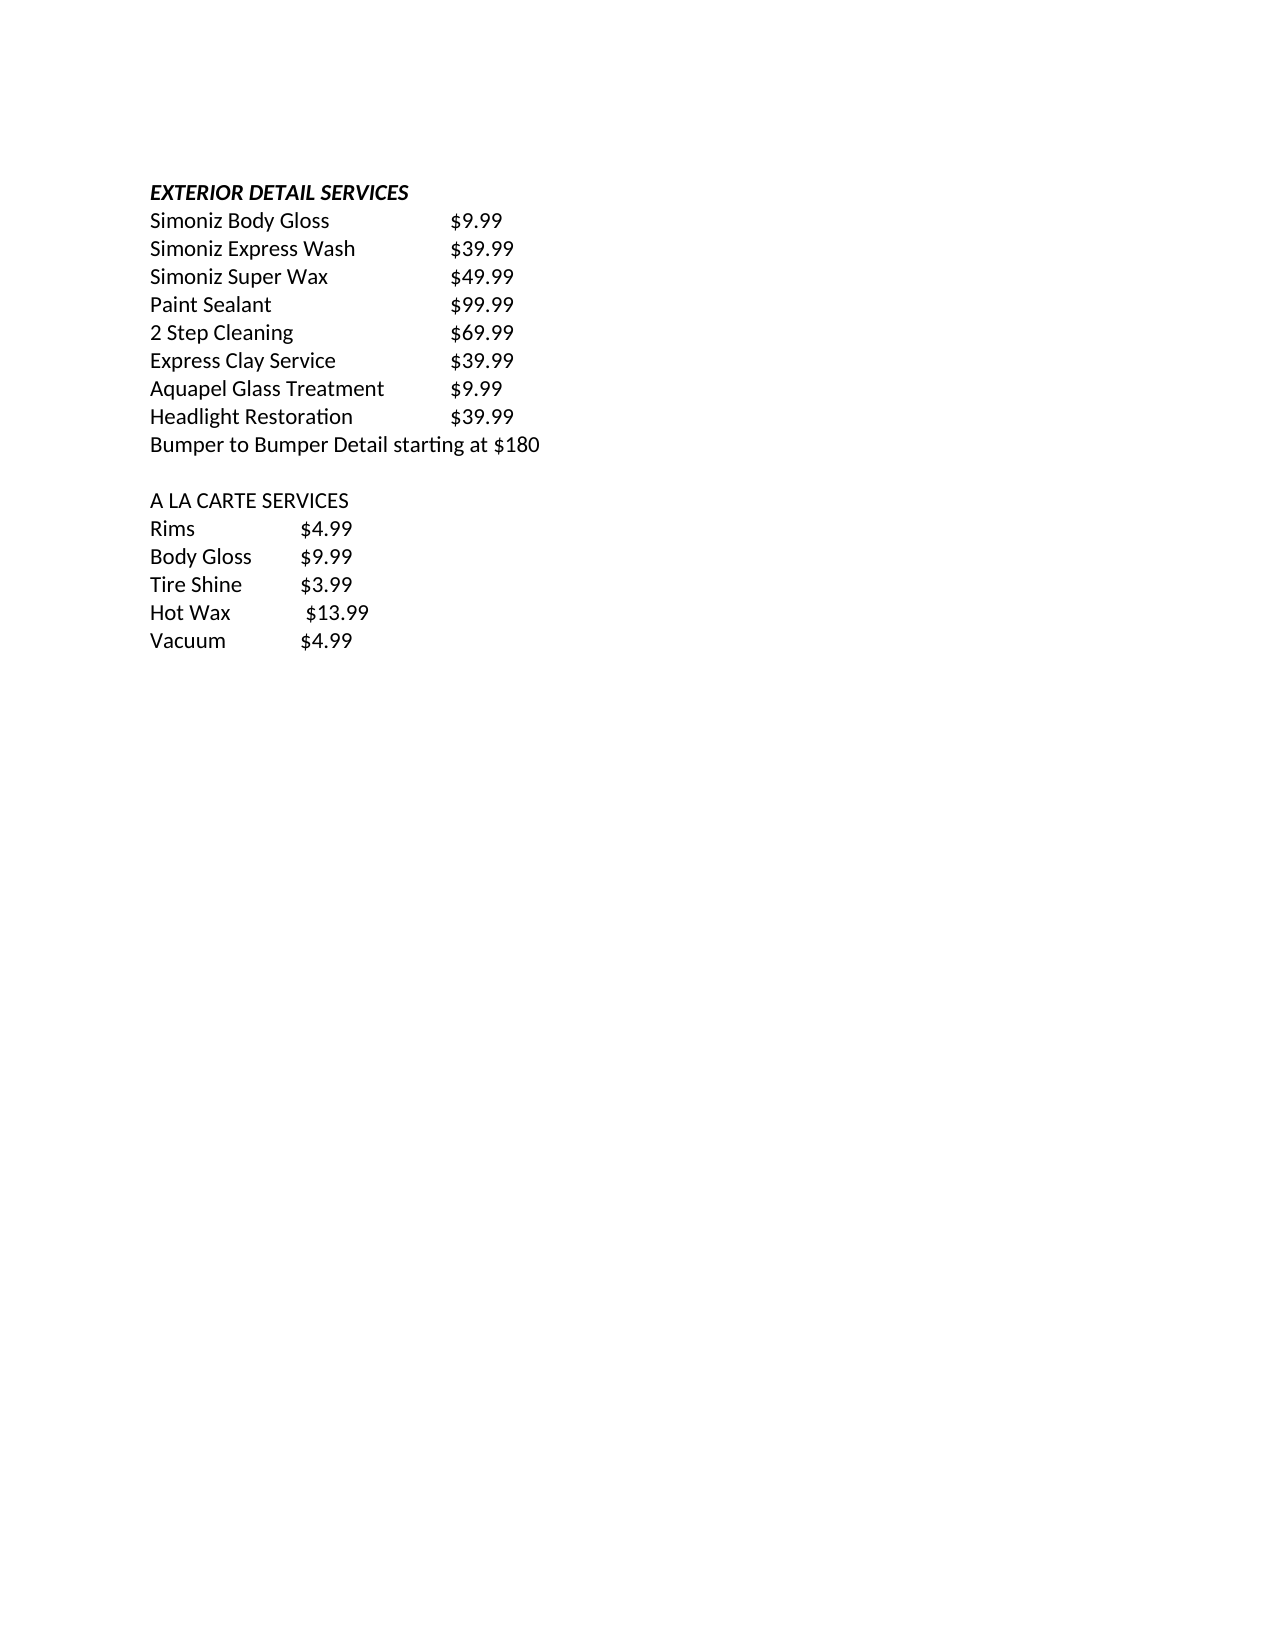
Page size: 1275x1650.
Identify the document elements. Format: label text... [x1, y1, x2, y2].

text Headlight Restoration $39.99 [150, 402, 1125, 430]
text Body Gloss $9.99 [150, 542, 1125, 570]
text A LA CARTE SERVICES [150, 486, 1125, 514]
text 2 Step Cleaning $69.99 [150, 318, 1125, 346]
text Express Clay Service $39.99 [150, 346, 1125, 374]
text Simoniz Super Wax $49.99 [150, 262, 1125, 290]
text Tire Shine $3.99 [150, 570, 1125, 598]
text Vacuum $4.99 [150, 626, 1125, 654]
text Simoniz Body Gloss $9.99 [150, 206, 1125, 234]
text Simoniz Express Wash $39.99 [150, 234, 1125, 262]
text EXTERIOR DETAIL SERVICES [150, 178, 1125, 206]
text Aquapel Glass Treatment $9.99 [150, 374, 1125, 402]
text Rims $4.99 [150, 514, 1125, 542]
text Hot Wax $13.99 [150, 598, 1125, 626]
text Paint Sealant $99.99 [150, 290, 1125, 318]
text Bumper to Bumper Detail starting at $180 [150, 430, 1125, 458]
